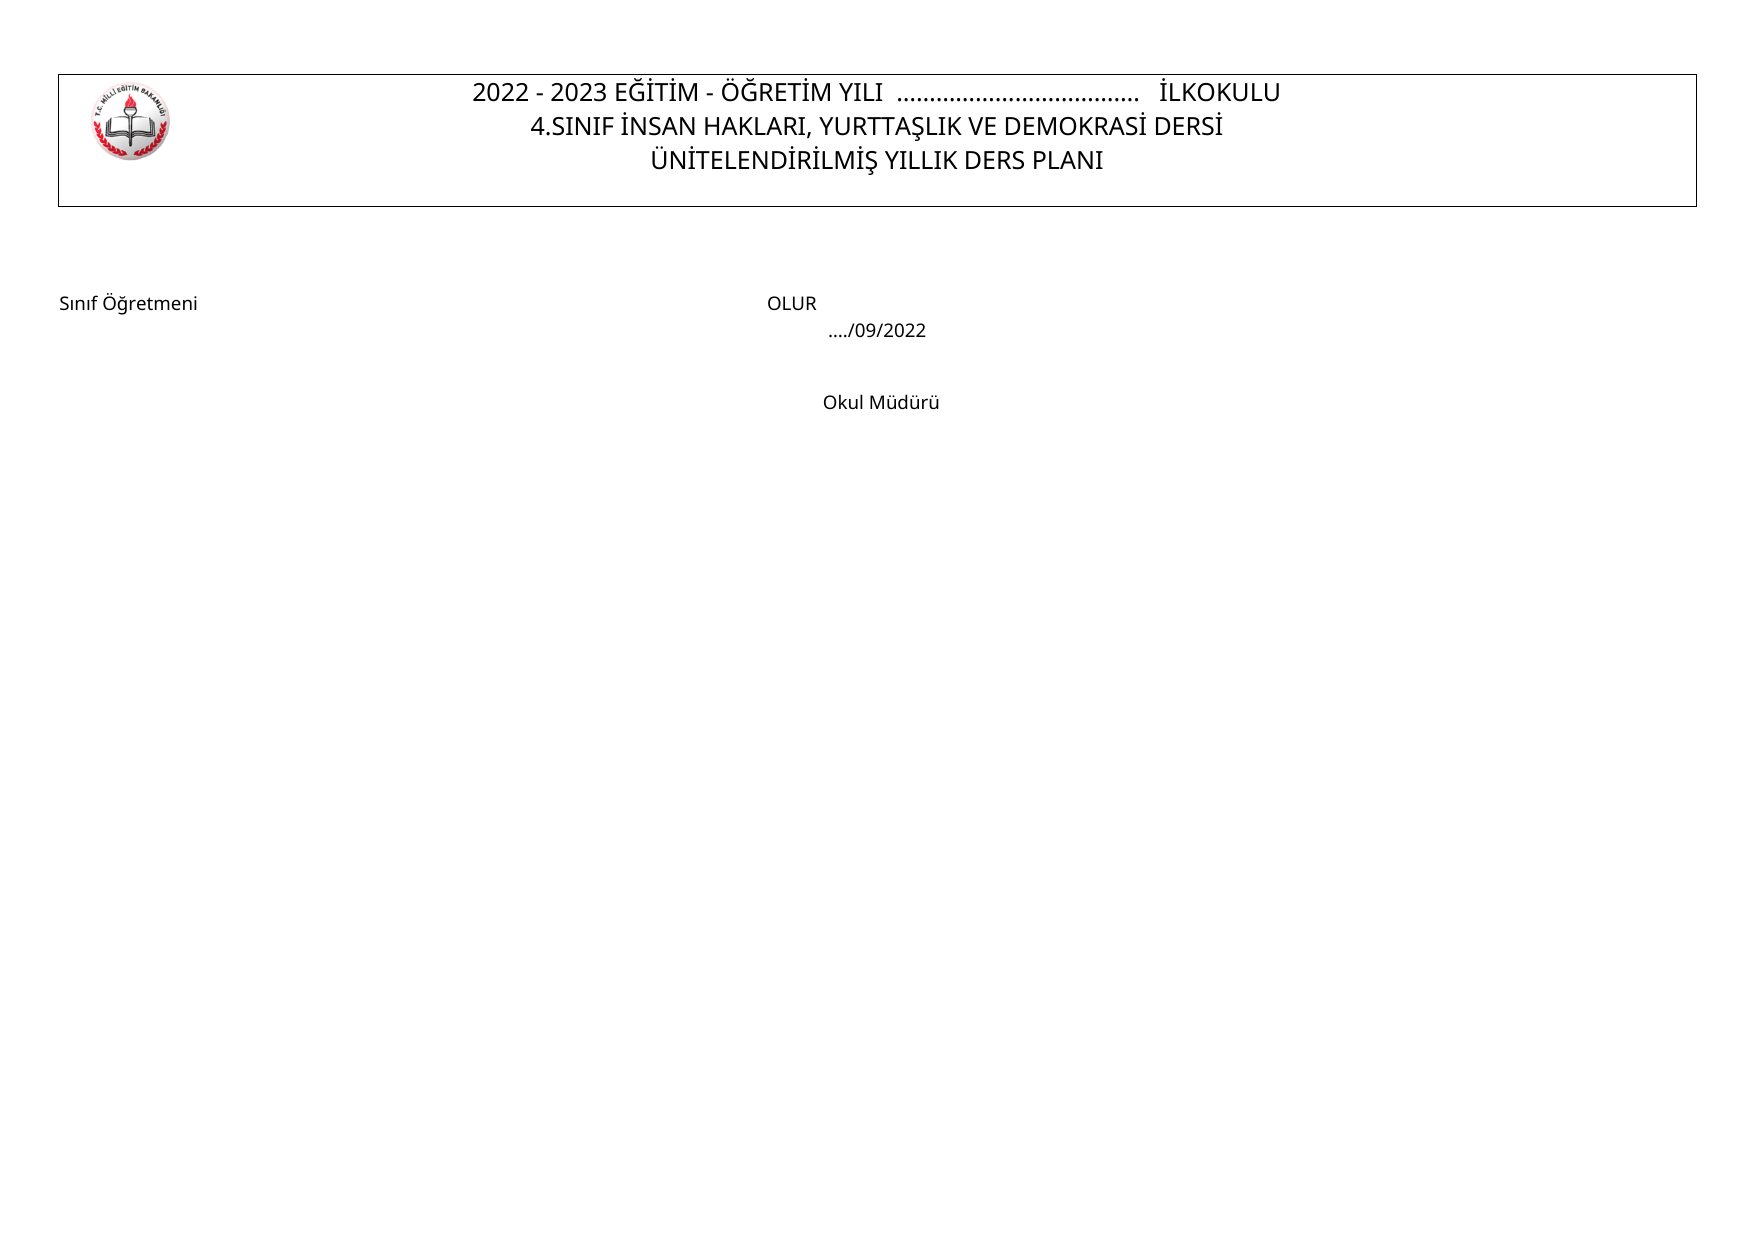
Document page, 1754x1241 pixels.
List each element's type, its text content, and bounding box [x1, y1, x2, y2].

text Sınıf Öğretmeni OLUR [59, 290, 1695, 315]
text …./09/2022 [59, 317, 1695, 343]
picture [85, 77, 175, 167]
text Okul Müdürü [797, 389, 1695, 414]
